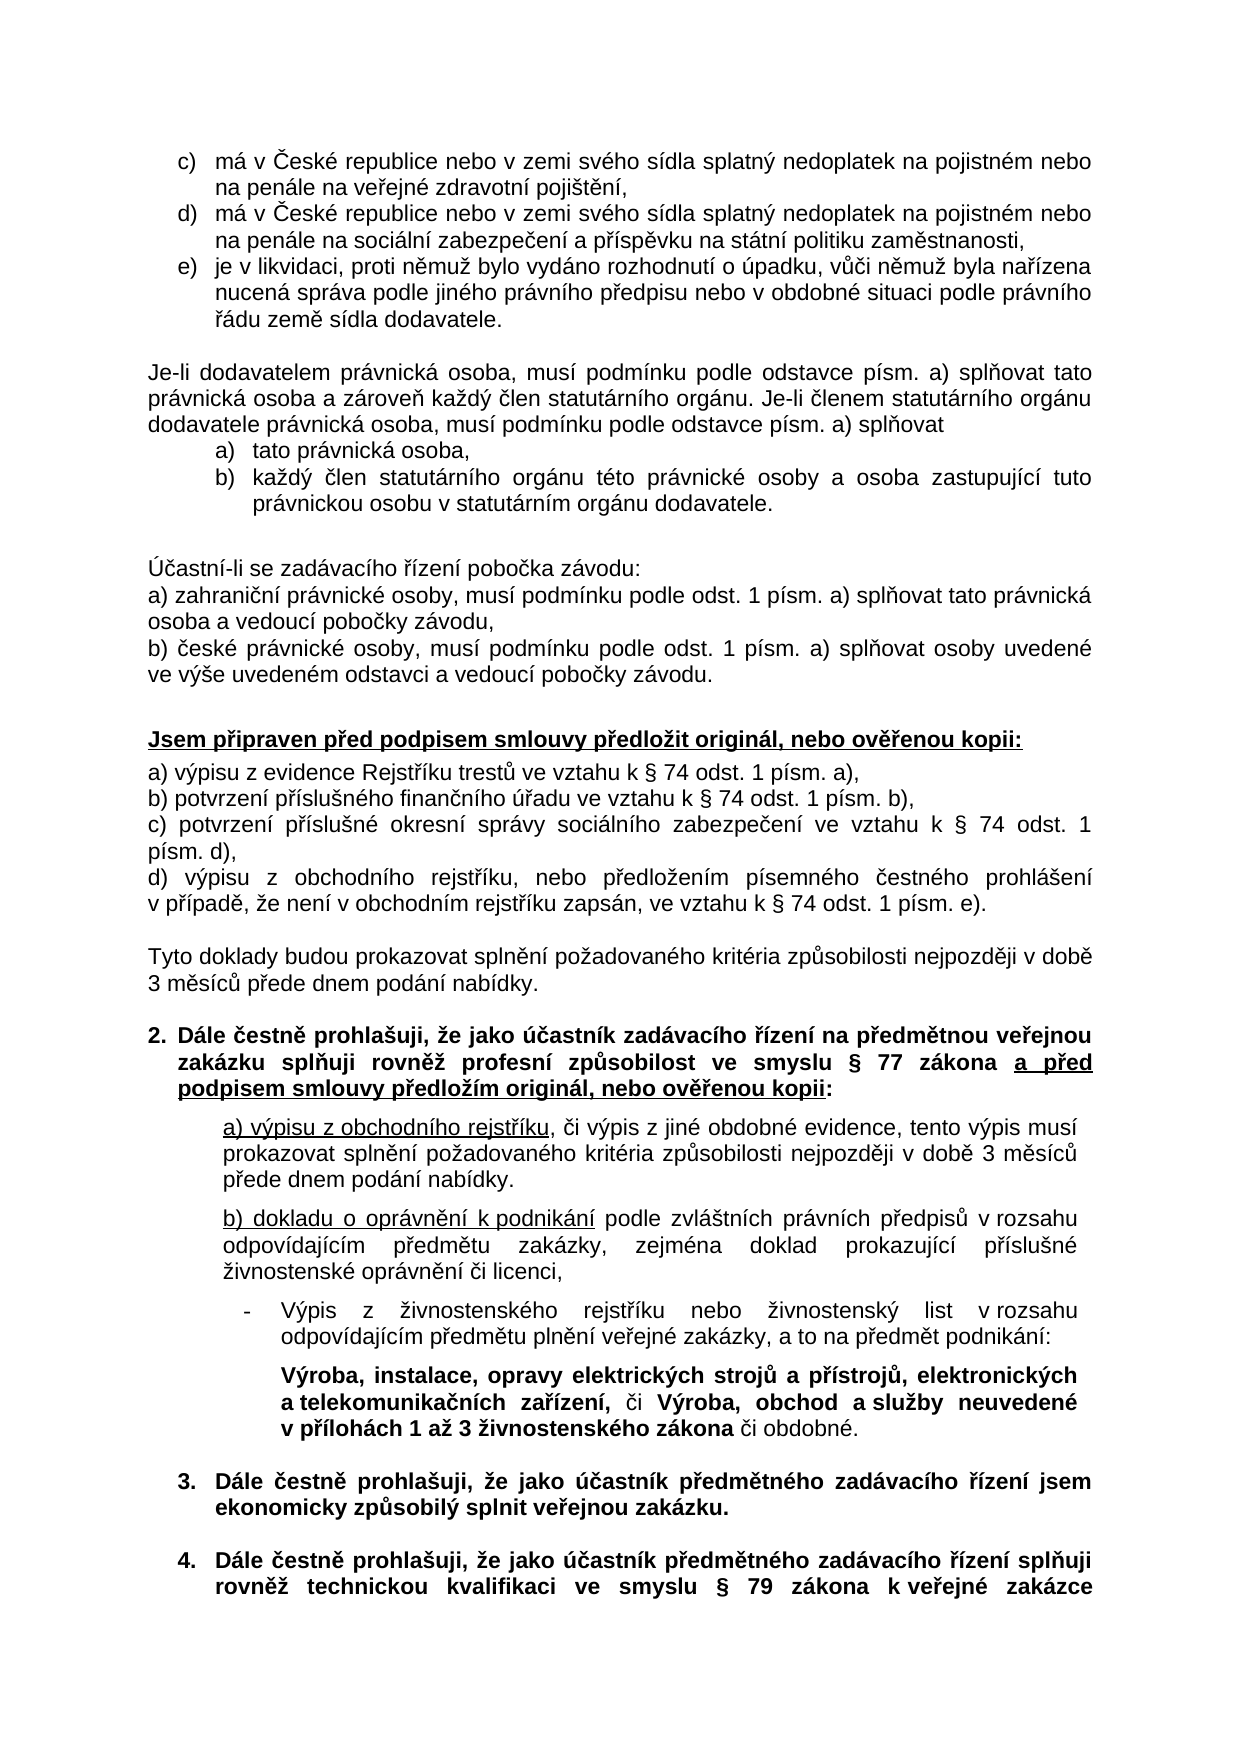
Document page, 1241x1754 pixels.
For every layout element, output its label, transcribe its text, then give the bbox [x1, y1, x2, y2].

list má v České republice nebo v zemi svého sídla splatný nedoplatek na pojistném nebo na penále na sociální zabezpečení a příspěvku na státní politiku zaměstnanosti, [177, 200, 1093, 253]
text c) potvrzení příslušné okresní správy sociálního zabezpečení ve vztahu k § 74 odst. 1 písm. d), [148, 811, 1093, 864]
text b) české právnické osoby, musí podmínku podle odst. 1 písm. a) splňovat osoby uvedené ve výše uvedeném odstavci a vedoucí pobočky závodu. [148, 634, 1093, 687]
text Jsem připraven před podpisem smlouvy předložit originál, nebo ověřenou kopii: [148, 726, 1093, 752]
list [177, 1547, 1093, 1599]
list Výpis z živnostenského rejstříku nebo živnostenský list v rozsahu odpovídajícím předmětu plnění veřejné zakázky, a to na předmět podnikání: [243, 1297, 1078, 1350]
text b) potvrzení příslušného finančního úřadu ve vztahu k § 74 odst. 1 písm. b), [148, 785, 1093, 811]
list tato právnická osoba, [215, 437, 1093, 464]
text Účastní-li se zadávacího řízení pobočka závodu: [148, 555, 1093, 582]
list je v likvidaci, proti němuž bylo vydáno rozhodnutí o úpadku, vůči němuž byla nařízena nucená správa podle jiného právního předpisu nebo v obdobné situaci podle právního řádu země sídla dodavatele. [177, 253, 1093, 332]
list každý člen statutárního orgánu této právnické osoby a osoba zastupující tuto právnickou osobu v statutárním orgánu dodavatele. [215, 464, 1093, 517]
text Výroba, instalace, opravy elektrických strojů a přístrojů, elektronických a telekomunikačních zařízení, či Výroba, obchod a služby neuvedené v přílohách 1 až 3 živnostenského zákona či obdobné. [281, 1362, 1078, 1441]
text Je-li dodavatelem právnická osoba, musí podmínku podle odstavce písm. a) splňovat tato právnická osoba a zároveň každý člen statutárního orgánu. Je-li členem statutárního orgánu dodavatele právnická osoba, musí podmínku podle odstavce písm. a) splňovat [148, 358, 1093, 437]
list Dále čestně prohlašuji, že jako účastník zadávacího řízení na předmětnou veřejnou zakázku splňuji rovněž profesní způsobilost ve smyslu § 77 zákona a před podpisem smlouvy předložím originál, nebo ověřenou kopii: [148, 1022, 1093, 1101]
text d) výpisu z obchodního rejstříku, nebo předložením písemného čestného prohlášení v případě, že není v obchodním rejstříku zapsán, ve vztahu k § 74 odst. 1 písm. e). [148, 864, 1093, 917]
text Tyto doklady budou prokazovat splnění požadovaného kritéria způsobilosti nejpozději v době 3 měsíců přede dnem podání nabídky. [148, 943, 1093, 996]
text a) výpisu z obchodního rejstříku, či výpis z jiné obdobné evidence, tento výpis musí prokazovat splnění požadovaného kritéria způsobilosti nejpozději v době 3 měsíců přede dnem podání nabídky. [223, 1114, 1078, 1193]
list má v České republice nebo v zemi svého sídla splatný nedoplatek na pojistném nebo na penále na veřejné zdravotní pojištění, [177, 148, 1093, 200]
text a) výpisu z evidence Rejstříku trestů ve vztahu k § 74 odst. 1 písm. a), [148, 759, 1093, 785]
list Dále čestně prohlašuji, že jako účastník předmětného zadávacího řízení jsem ekonomicky způsobilý splnit veřejnou zakázku. [177, 1468, 1093, 1520]
text b) dokladu o oprávnění k podnikání podle zvláštních právních předpisů v rozsahu odpovídajícím předmětu zakázky, zejména doklad prokazující příslušné živnostenské oprávnění či licenci, [223, 1205, 1078, 1284]
text a) zahraniční právnické osoby, musí podmínku podle odst. 1 písm. a) splňovat tato právnická osoba a vedoucí pobočky závodu, [148, 582, 1093, 634]
